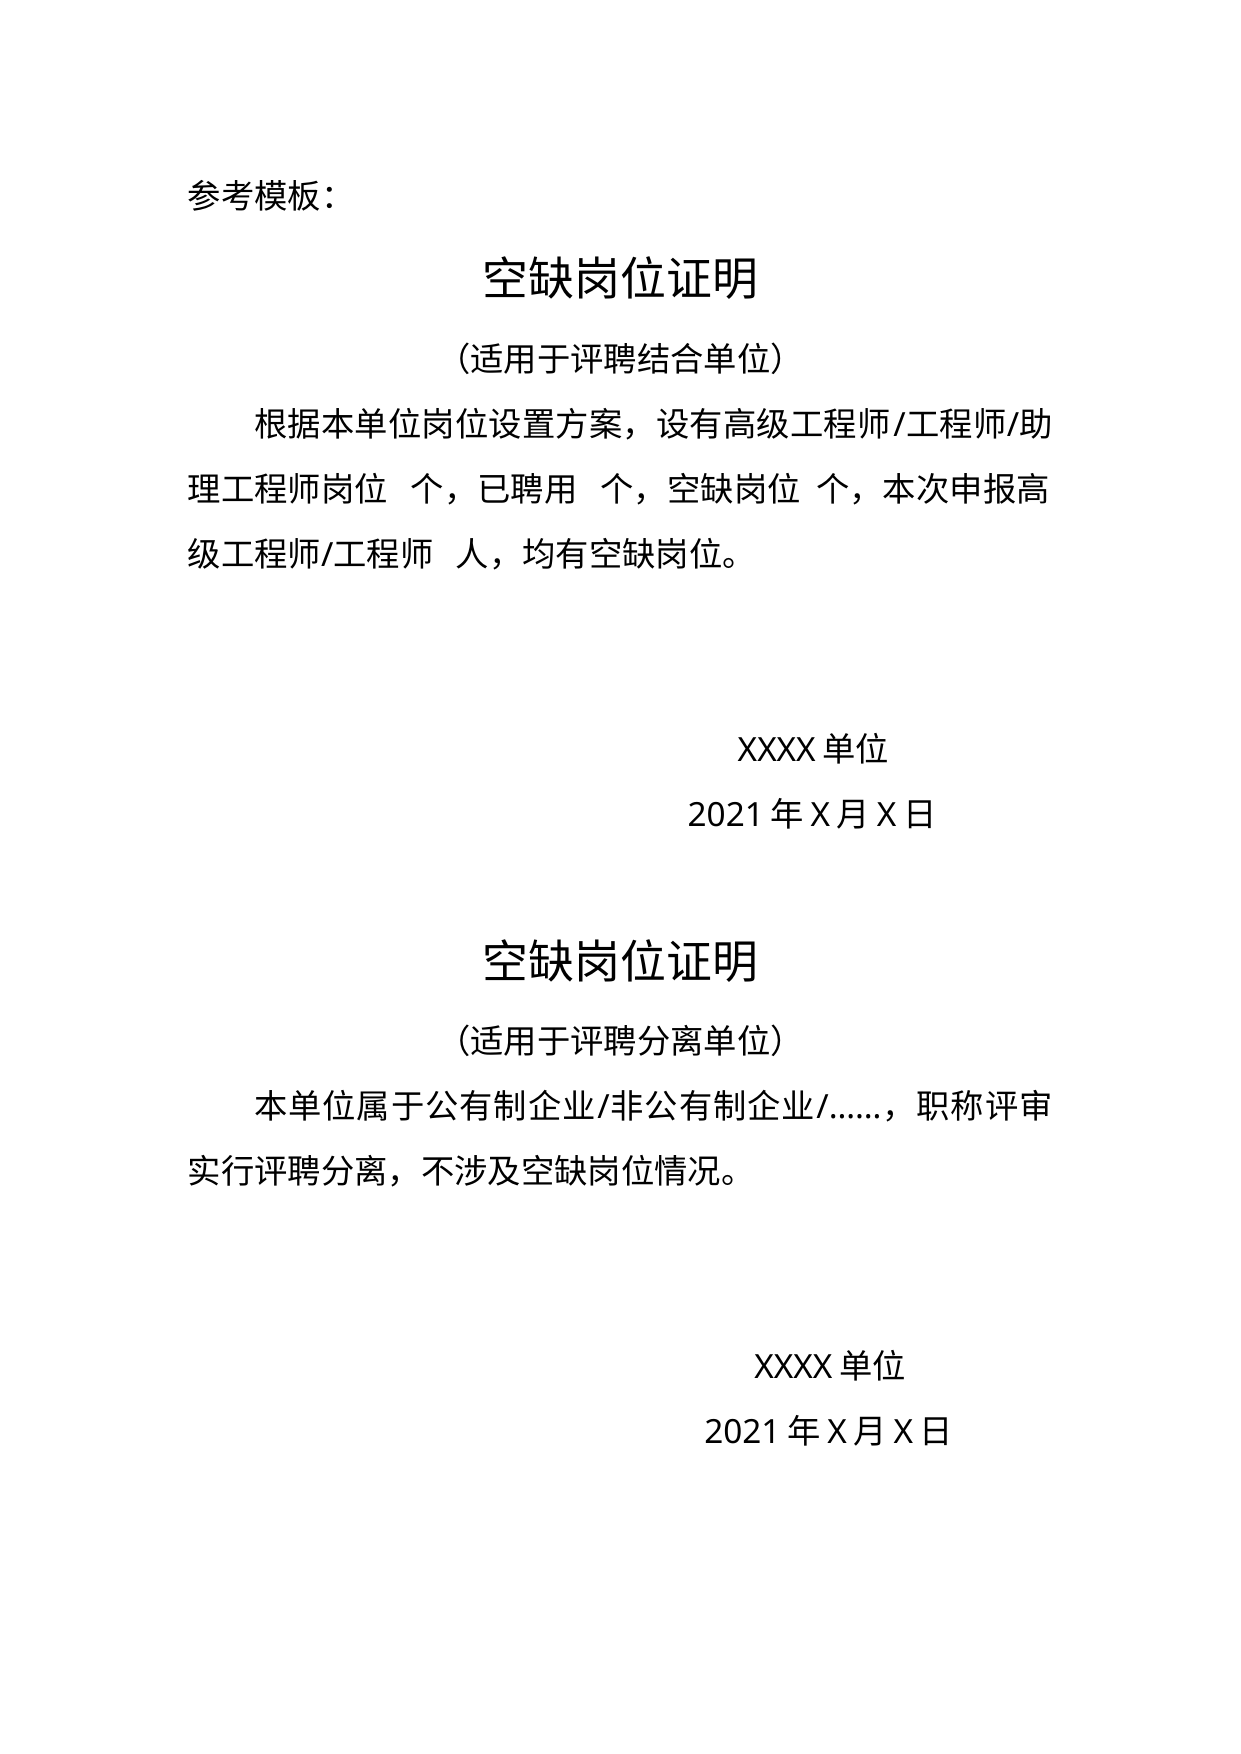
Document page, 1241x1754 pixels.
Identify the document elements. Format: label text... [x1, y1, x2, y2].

text 参考模板： [187, 162, 1053, 227]
text 根据本单位岗位设置方案，设有高级工程师/工程师/助理工程师岗位 个，已聘用 个，空缺岗位 个，本次申报高级工程师/工程师 人，均有空缺岗位。 [187, 389, 1053, 584]
text （适用于评聘分离单位） [187, 1007, 1053, 1072]
text 2021年X月X日 [187, 1397, 1053, 1462]
text XXXX单位 [187, 1332, 1053, 1397]
text （适用于评聘结合单位） [187, 324, 1053, 389]
text 空缺岗位证明 [187, 909, 1053, 1007]
text XXXX单位 [187, 714, 1053, 779]
text 空缺岗位证明 [187, 227, 1053, 324]
text 本单位属于公有制企业/非公有制企业/……，职称评审实行评聘分离，不涉及空缺岗位情况。 [187, 1072, 1053, 1202]
text 2021年X月X日 [187, 779, 1053, 844]
